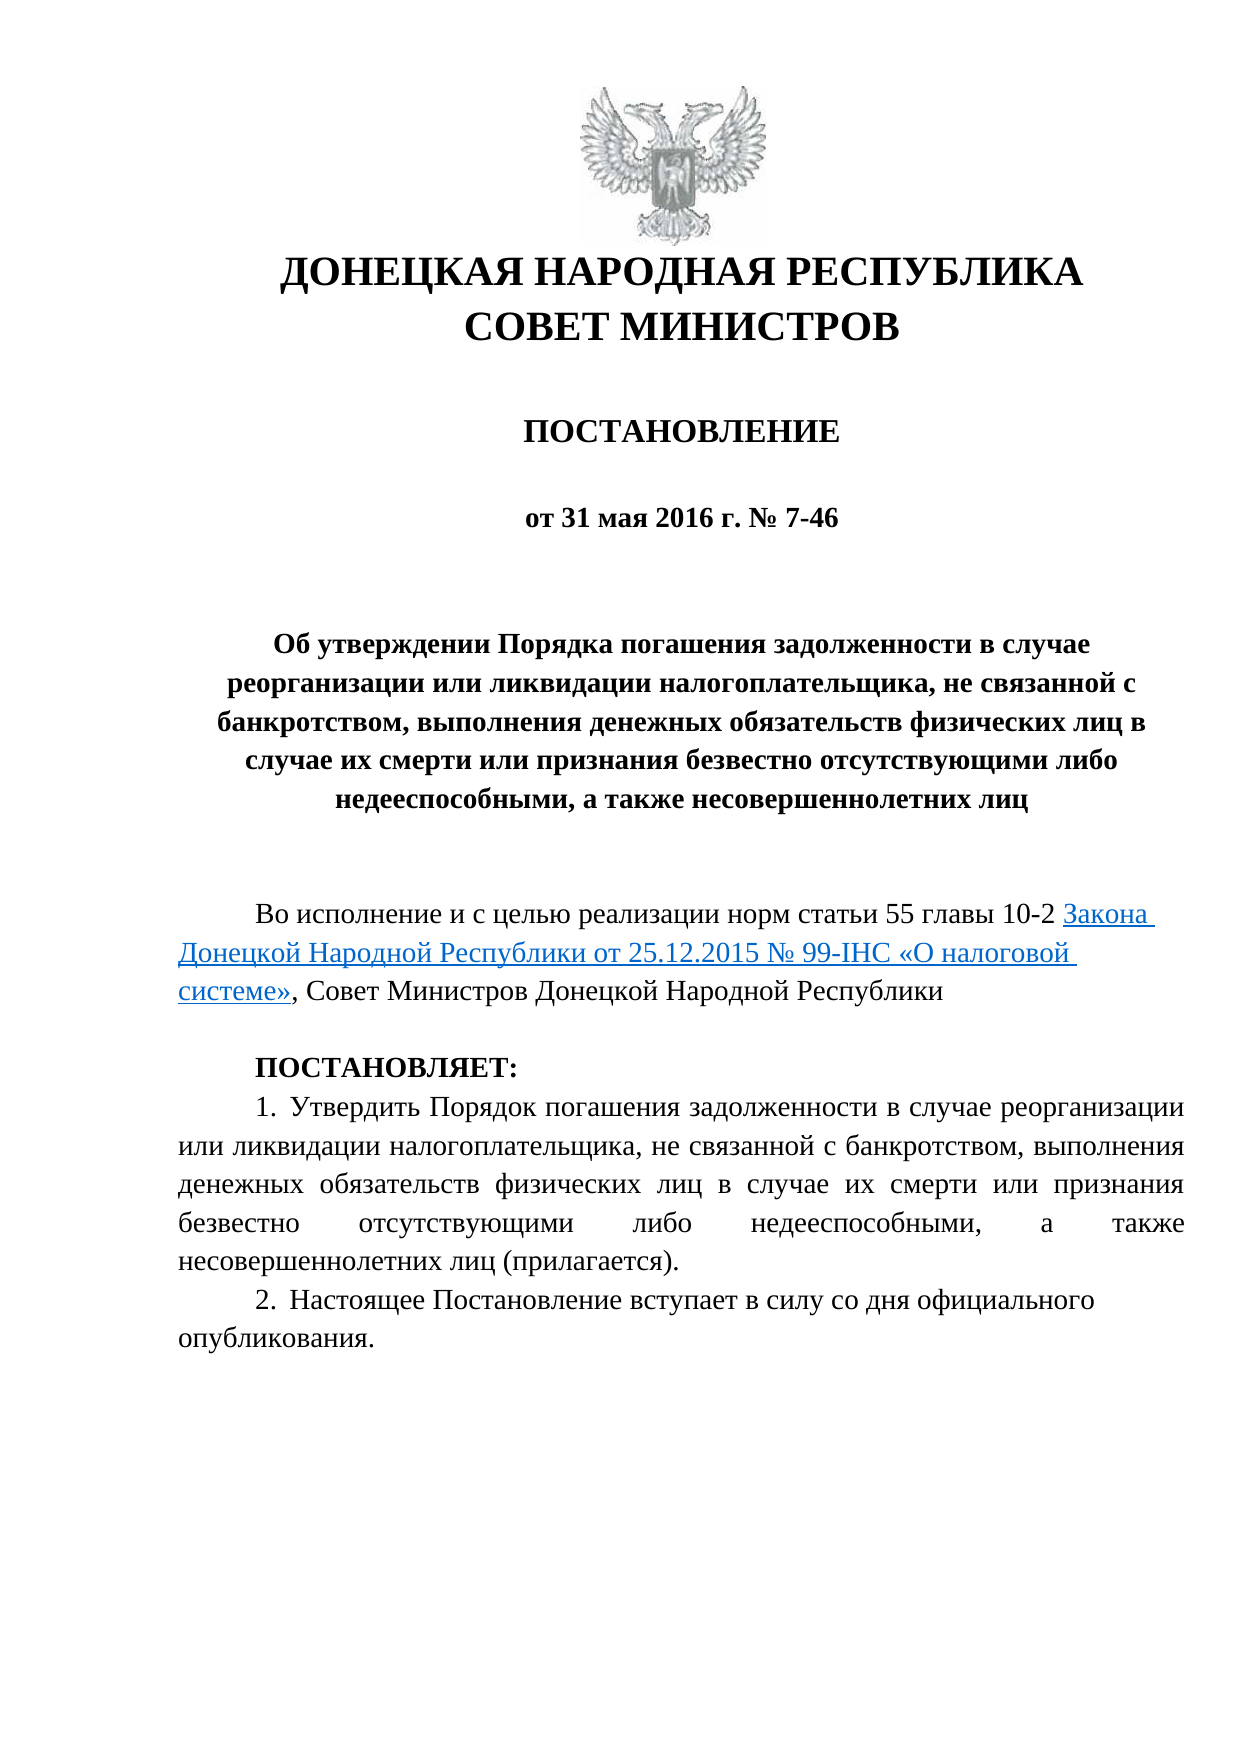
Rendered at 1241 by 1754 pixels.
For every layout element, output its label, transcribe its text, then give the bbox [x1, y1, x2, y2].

text от 31 мая 2016 г. № 7-46 [178, 500, 1186, 533]
text ДОНЕЦКАЯ НАРОДНАЯ РЕСПУБЛИКА [178, 246, 1186, 294]
picture [580, 86, 766, 246]
list Утвердить Порядок погашения задолженности в случае реорганизации или ликвидации налогоплательщика, не связанной с банкротством, выполнения денежных обязательств физических лиц в случае их смерти или признания безвестно отсутствующими либо недееспособными, а также несовершеннолетних лиц (прилагается). [178, 1089, 1186, 1277]
text Об утверждении Порядка погашения задолженности в случае реорганизации или ликвидации налогоплательщика, не связанной с банкротством, выполнения денежных обязательств физических лиц в случае их смерти или признания безвестно отсутствующими либо недееспособными, а также несовершеннолетних лиц [178, 627, 1186, 814]
text ПОСТАНОВЛЕНИЕ [178, 412, 1186, 450]
list Настоящее Постановление вступает в силу со дня официального опубликования. [178, 1282, 1186, 1354]
text Во исполнение и с целью реализации норм статьи 55 главы 10-2 Закона Донецкой Народной Республики от 25.12.2015 № 99-IHC «О налоговой системе», Совет Министров Донецкой Народной Республики [178, 896, 1186, 1007]
text ПОСТАНОВЛЯЕТ: [178, 1051, 1186, 1084]
text СОВЕТ МИНИСТРОВ [178, 302, 1186, 349]
